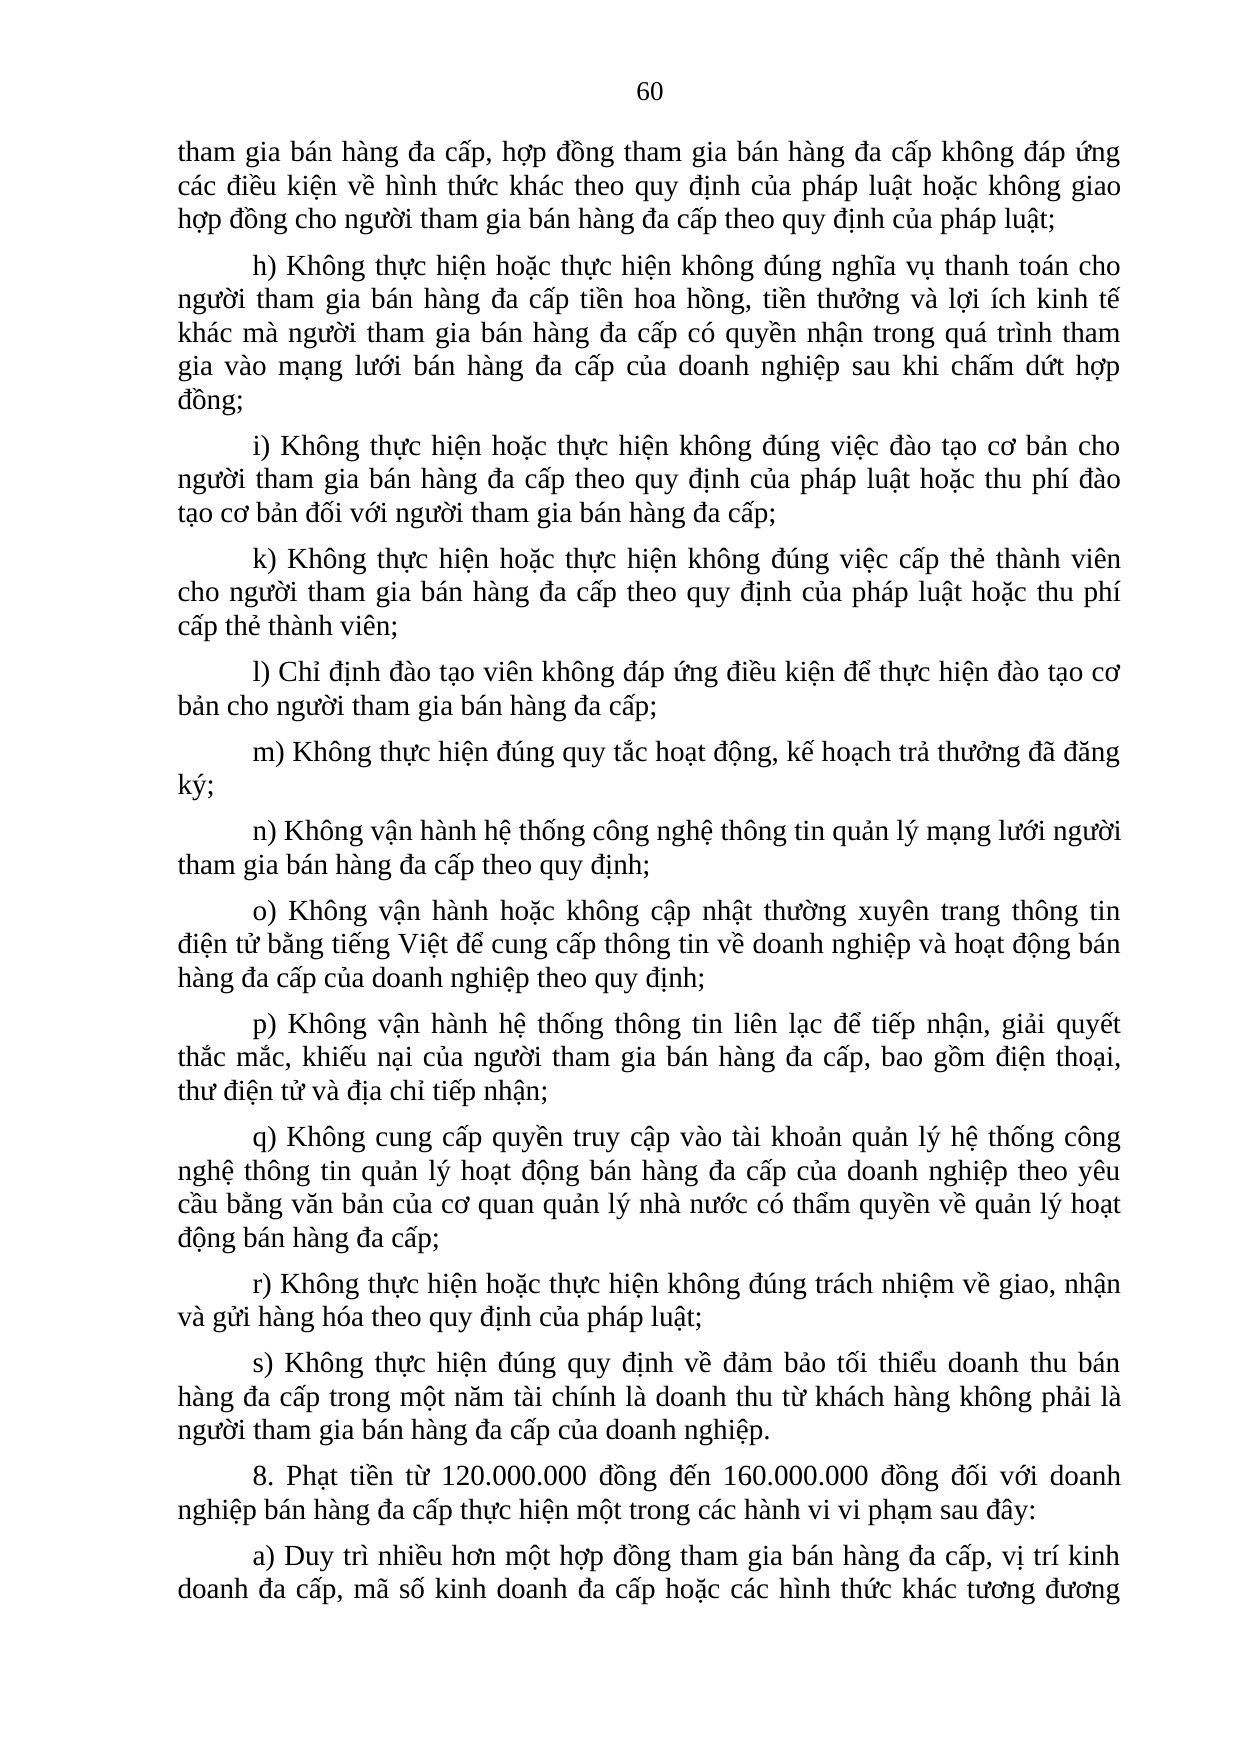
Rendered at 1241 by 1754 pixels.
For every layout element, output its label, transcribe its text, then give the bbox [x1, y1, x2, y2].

text s) Không thực hiện đúng quy định về đảm bảo tối thiểu doanh thu bán hàng đa cấp trong một năm tài chính là doanh thu từ khách hàng không phải là người tham gia bán hàng đa cấp của doanh nghiệp. [177, 1345, 1122, 1446]
text k) Không thực hiện hoặc thực hiện không đúng việc cấp thẻ thành viên cho người tham gia bán hàng đa cấp theo quy định của pháp luật hoặc thu phí cấp thẻ thành viên; [177, 541, 1122, 642]
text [177, 1538, 1122, 1605]
text m) Không thực hiện đúng quy tắc hoạt động, kế hoạch trả thưởng đã đăng ký; [177, 734, 1122, 801]
text i) Không thực hiện hoặc thực hiện không đúng việc đào tạo cơ bản cho người tham gia bán hàng đa cấp theo quy định của pháp luật hoặc thu phí đào tạo cơ bản đối với người tham gia bán hàng đa cấp; [177, 428, 1122, 528]
text q) Không cung cấp quyền truy cập vào tài khoản quản lý hệ thống công nghệ thông tin quản lý hoạt động bán hàng đa cấp của doanh nghiệp theo yêu cầu bằng văn bản của cơ quan quản lý nhà nước có thẩm quyền về quản lý hoạt động bán hàng đa cấp; [177, 1119, 1122, 1253]
text h) Không thực hiện hoặc thực hiện không đúng nghĩa vụ thanh toán cho người tham gia bán hàng đa cấp tiền hoa hồng, tiền thưởng và lợi ích kinh tế khác mà người tham gia bán hàng đa cấp có quyền nhận trong quá trình tham gia vào mạng lưới bán hàng đa cấp của doanh nghiệp sau khi chấm dứt hợp đồng; [177, 248, 1122, 415]
text 8. Phạt tiền từ 120.000.000 đồng đến 160.000.000 đồng đối với doanh nghiệp bán hàng đa cấp thực hiện một trong các hành vi vi phạm sau đây: [177, 1458, 1122, 1526]
text o) Không vận hành hoặc không cập nhật thường xuyên trang thông tin điện tử bằng tiếng Việt để cung cấp thông tin về doanh nghiệp và hoạt động bán hàng đa cấp của doanh nghiệp theo quy định; [177, 893, 1122, 993]
text r) Không thực hiện hoặc thực hiện không đúng trách nhiệm về giao, nhận và gửi hàng hóa theo quy định của pháp luật; [177, 1266, 1122, 1333]
text n) Không vận hành hệ thống công nghệ thông tin quản lý mạng lưới người tham gia bán hàng đa cấp theo quy định; [177, 813, 1122, 880]
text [177, 134, 1122, 235]
text p) Không vận hành hệ thống thông tin liên lạc để tiếp nhận, giải quyết thắc mắc, khiếu nại của người tham gia bán hàng đa cấp, bao gồm điện thoại, thư điện tử và địa chỉ tiếp nhận; [177, 1006, 1122, 1107]
text l) Chỉ định đào tạo viên không đáp ứng điều kiện để thực hiện đào tạo cơ bản cho người tham gia bán hàng đa cấp; [177, 654, 1122, 721]
